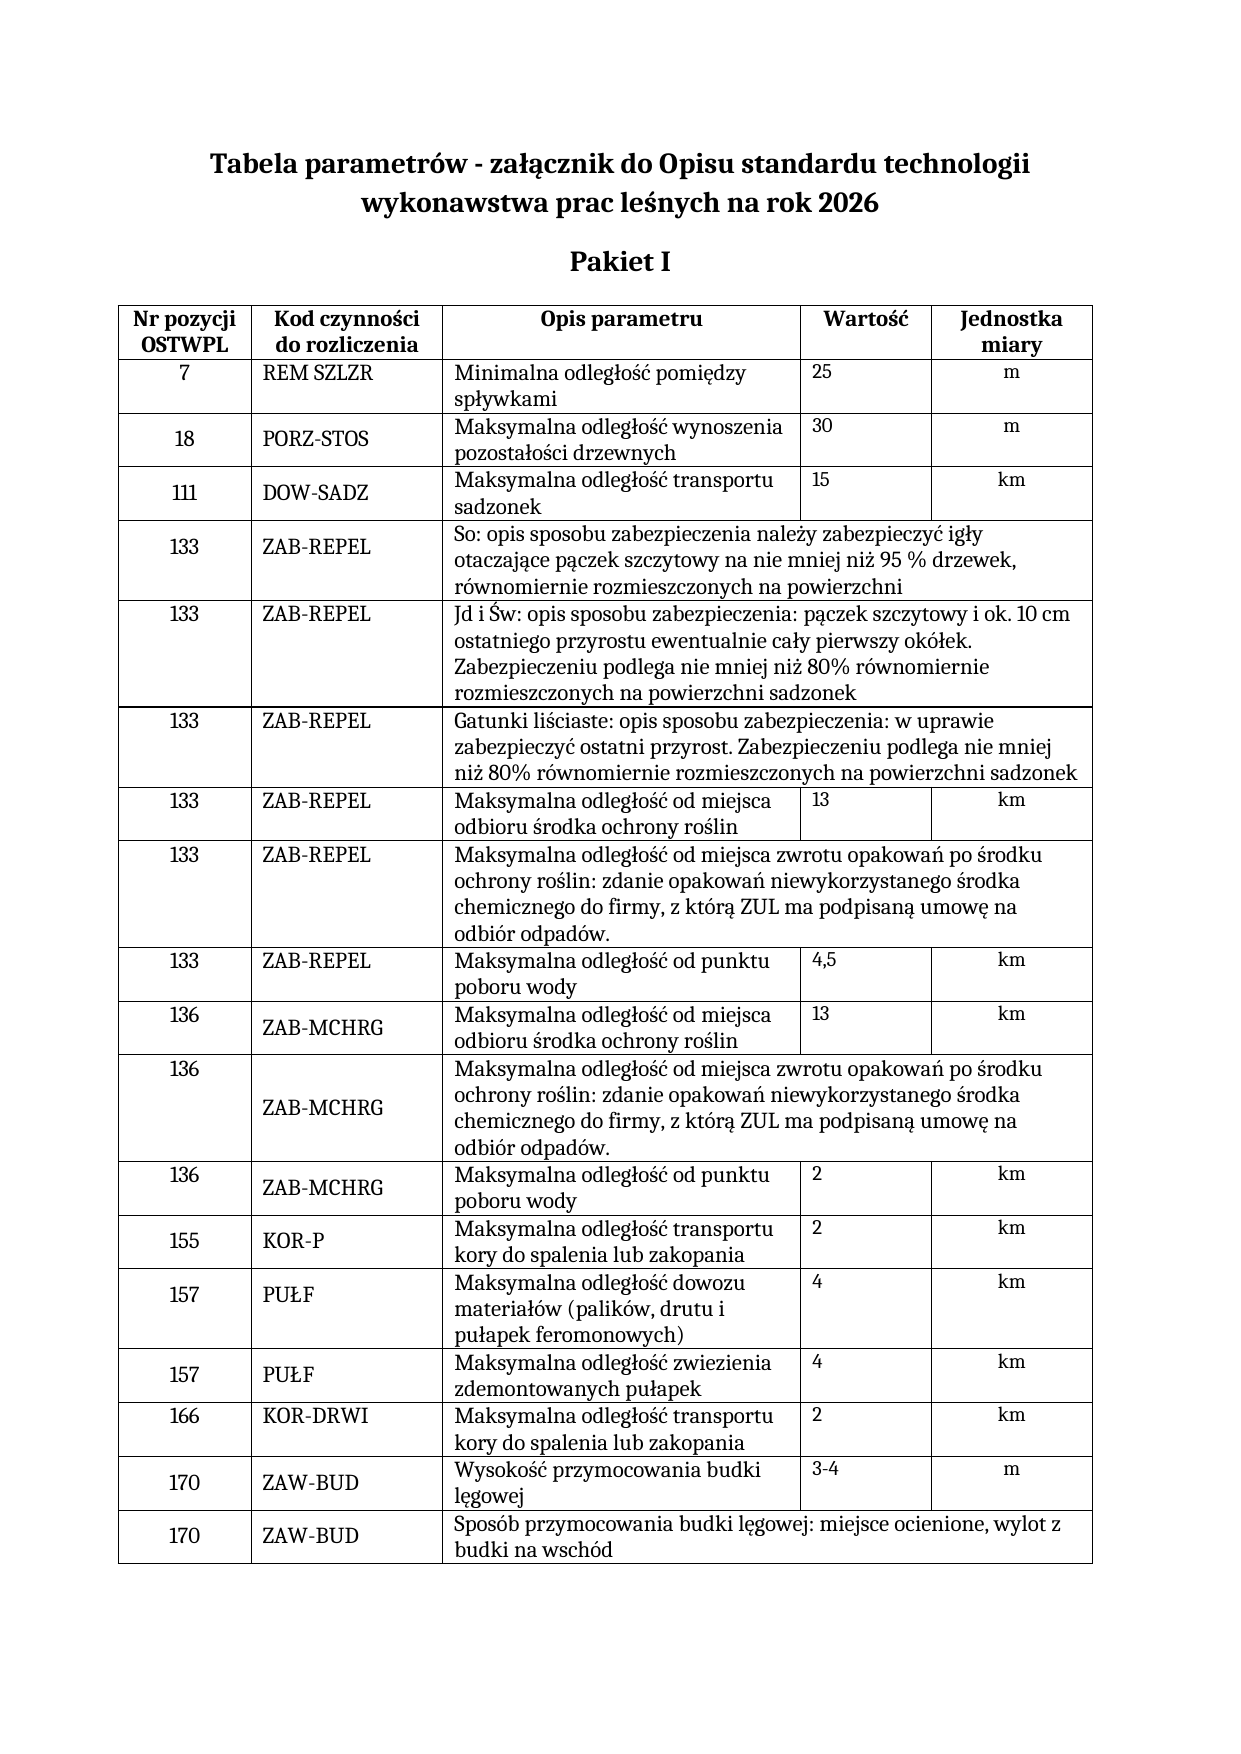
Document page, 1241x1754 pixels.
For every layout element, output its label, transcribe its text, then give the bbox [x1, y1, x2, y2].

table_cell 3-4 [801, 1457, 931, 1509]
table_cell 111 [119, 467, 251, 520]
table_cell Maksymalna odległość transportu kory do spalenia lub zakopania [443, 1403, 800, 1456]
table_cell Maksymalna odległość zwiezienia zdemontowanych pułapek [443, 1349, 800, 1402]
table_cell Maksymalna odległość od miejsca odbioru środka ochrony roślin [443, 788, 800, 840]
table_cell KOR-P [252, 1216, 442, 1268]
table_cell ZAB-REPEL [252, 708, 442, 787]
table_cell 136 [119, 1162, 251, 1214]
table_cell 4 [801, 1349, 931, 1402]
table_cell Maksymalna odległość od punktu poboru wody [443, 1162, 800, 1214]
table_cell 15 [801, 467, 931, 520]
table_cell km [932, 1216, 1092, 1268]
table_cell ZAB-REPEL [252, 521, 442, 600]
table_cell PUŁF [252, 1349, 442, 1402]
table_cell 166 [119, 1403, 251, 1456]
table_cell So: opis sposobu zabezpieczenia należy zabezpieczyć igły otaczające pączek szczytowy na nie mniej niż 95 % drzewek, równomiernie rozmieszczonych na powierzchni [443, 521, 1092, 600]
table_cell ZAB-REPEL [252, 788, 442, 840]
table_cell ZAW-BUD [252, 1457, 442, 1509]
table_cell PORZ-STOS [252, 414, 442, 466]
table_cell m [932, 414, 1092, 466]
table_cell 7 [119, 360, 251, 412]
table_cell Maksymalna odległość od punktu poboru wody [443, 948, 800, 1001]
table_cell 133 [119, 948, 251, 1001]
table_cell ZAB-MCHRG [252, 1002, 442, 1054]
table_cell 25 [801, 360, 931, 412]
text Pakiet I [148, 246, 1093, 279]
table_cell km [932, 788, 1092, 840]
table_cell Maksymalna odległość od miejsca odbioru środka ochrony roślin [443, 1002, 800, 1054]
table_header Wartość [801, 306, 931, 359]
table_cell 18 [119, 414, 251, 466]
table_cell 155 [119, 1216, 251, 1268]
table_cell 170 [119, 1511, 251, 1563]
table_cell REM SZLZR [252, 360, 442, 412]
table_cell 170 [119, 1457, 251, 1509]
table_cell Maksymalna odległość transportu sadzonek [443, 467, 800, 520]
table_cell 2 [801, 1403, 931, 1456]
table_cell 2 [801, 1216, 931, 1268]
table_cell Jd i Św: opis sposobu zabezpieczenia: pączek szczytowy i ok. 10 cm ostatniego przyrostu ewentualnie cały pierwszy okółek. Zabezpieczeniu podlega nie mniej niż 80% równomiernie rozmieszczonych na powierzchni sadzonek [443, 601, 1092, 706]
table_cell ZAB-REPEL [252, 841, 442, 947]
table_cell ZAB-REPEL [252, 948, 442, 1001]
table_header Jednostka miary [932, 306, 1092, 359]
table_cell ZAW-BUD [252, 1511, 442, 1563]
table_cell km [932, 1162, 1092, 1214]
table_cell 4 [801, 1269, 931, 1348]
table_cell DOW-SADZ [252, 467, 442, 520]
table_cell Maksymalna odległość wynoszenia pozostałości drzewnych [443, 414, 800, 466]
table_cell 136 [119, 1055, 251, 1161]
table_header Opis parametru [443, 306, 800, 359]
table_cell KOR-DRWI [252, 1403, 442, 1456]
table_cell Gatunki liściaste: opis sposobu zabezpieczenia: w uprawie zabezpieczyć ostatni przyrost. Zabezpieczeniu podlega nie mniej niż 80% równomiernie rozmieszczonych na powierzchni sadzonek [443, 708, 1092, 787]
table_cell Maksymalna odległość od miejsca zwrotu opakowań po środku ochrony roślin: zdanie opakowań niewykorzystanego środka chemicznego do firmy, z którą ZUL ma podpisaną umowę na odbiór odpadów. [443, 841, 1092, 947]
table_cell ZAB-REPEL [252, 601, 442, 706]
table_cell m [932, 360, 1092, 412]
table_cell km [932, 1349, 1092, 1402]
table_cell km [932, 948, 1092, 1001]
table_cell ZAB-MCHRG [252, 1162, 442, 1214]
text Tabela parametrów - załącznik do Opisu standardu technologii wykonawstwa prac leśnych na rok 2026 [148, 148, 1093, 220]
table_cell Wysokość przymocowania budki lęgowej [443, 1457, 800, 1509]
table_cell 133 [119, 788, 251, 840]
table_cell 30 [801, 414, 931, 466]
table_header Kod czynności do rozliczenia [252, 306, 442, 359]
table_header Nr pozycji OSTWPL [119, 306, 251, 359]
table_cell km [932, 1403, 1092, 1456]
table_cell Sposób przymocowania budki lęgowej: miejsce ocienione, wylot z budki na wschód [443, 1511, 1092, 1563]
table_cell 133 [119, 708, 251, 787]
table_cell 133 [119, 841, 251, 947]
table_cell Maksymalna odległość dowozu materiałów (palików, drutu i pułapek feromonowych) [443, 1269, 800, 1348]
table_cell m [932, 1457, 1092, 1509]
table_cell 13 [801, 788, 931, 840]
table_cell ZAB-MCHRG [252, 1055, 442, 1161]
table_cell PUŁF [252, 1269, 442, 1348]
table_cell 157 [119, 1349, 251, 1402]
table_cell Maksymalna odległość transportu kory do spalenia lub zakopania [443, 1216, 800, 1268]
table_cell km [932, 467, 1092, 520]
table_cell 13 [801, 1002, 931, 1054]
table_cell 157 [119, 1269, 251, 1348]
table_cell 133 [119, 601, 251, 706]
table_cell km [932, 1269, 1092, 1348]
table_cell 2 [801, 1162, 931, 1214]
table_cell 136 [119, 1002, 251, 1054]
table_cell 4,5 [801, 948, 931, 1001]
table_cell Maksymalna odległość od miejsca zwrotu opakowań po środku ochrony roślin: zdanie opakowań niewykorzystanego środka chemicznego do firmy, z którą ZUL ma podpisaną umowę na odbiór odpadów. [443, 1055, 1092, 1161]
table_cell 133 [119, 521, 251, 600]
table_cell km [932, 1002, 1092, 1054]
table_cell Minimalna odległość pomiędzy spływkami [443, 360, 800, 412]
